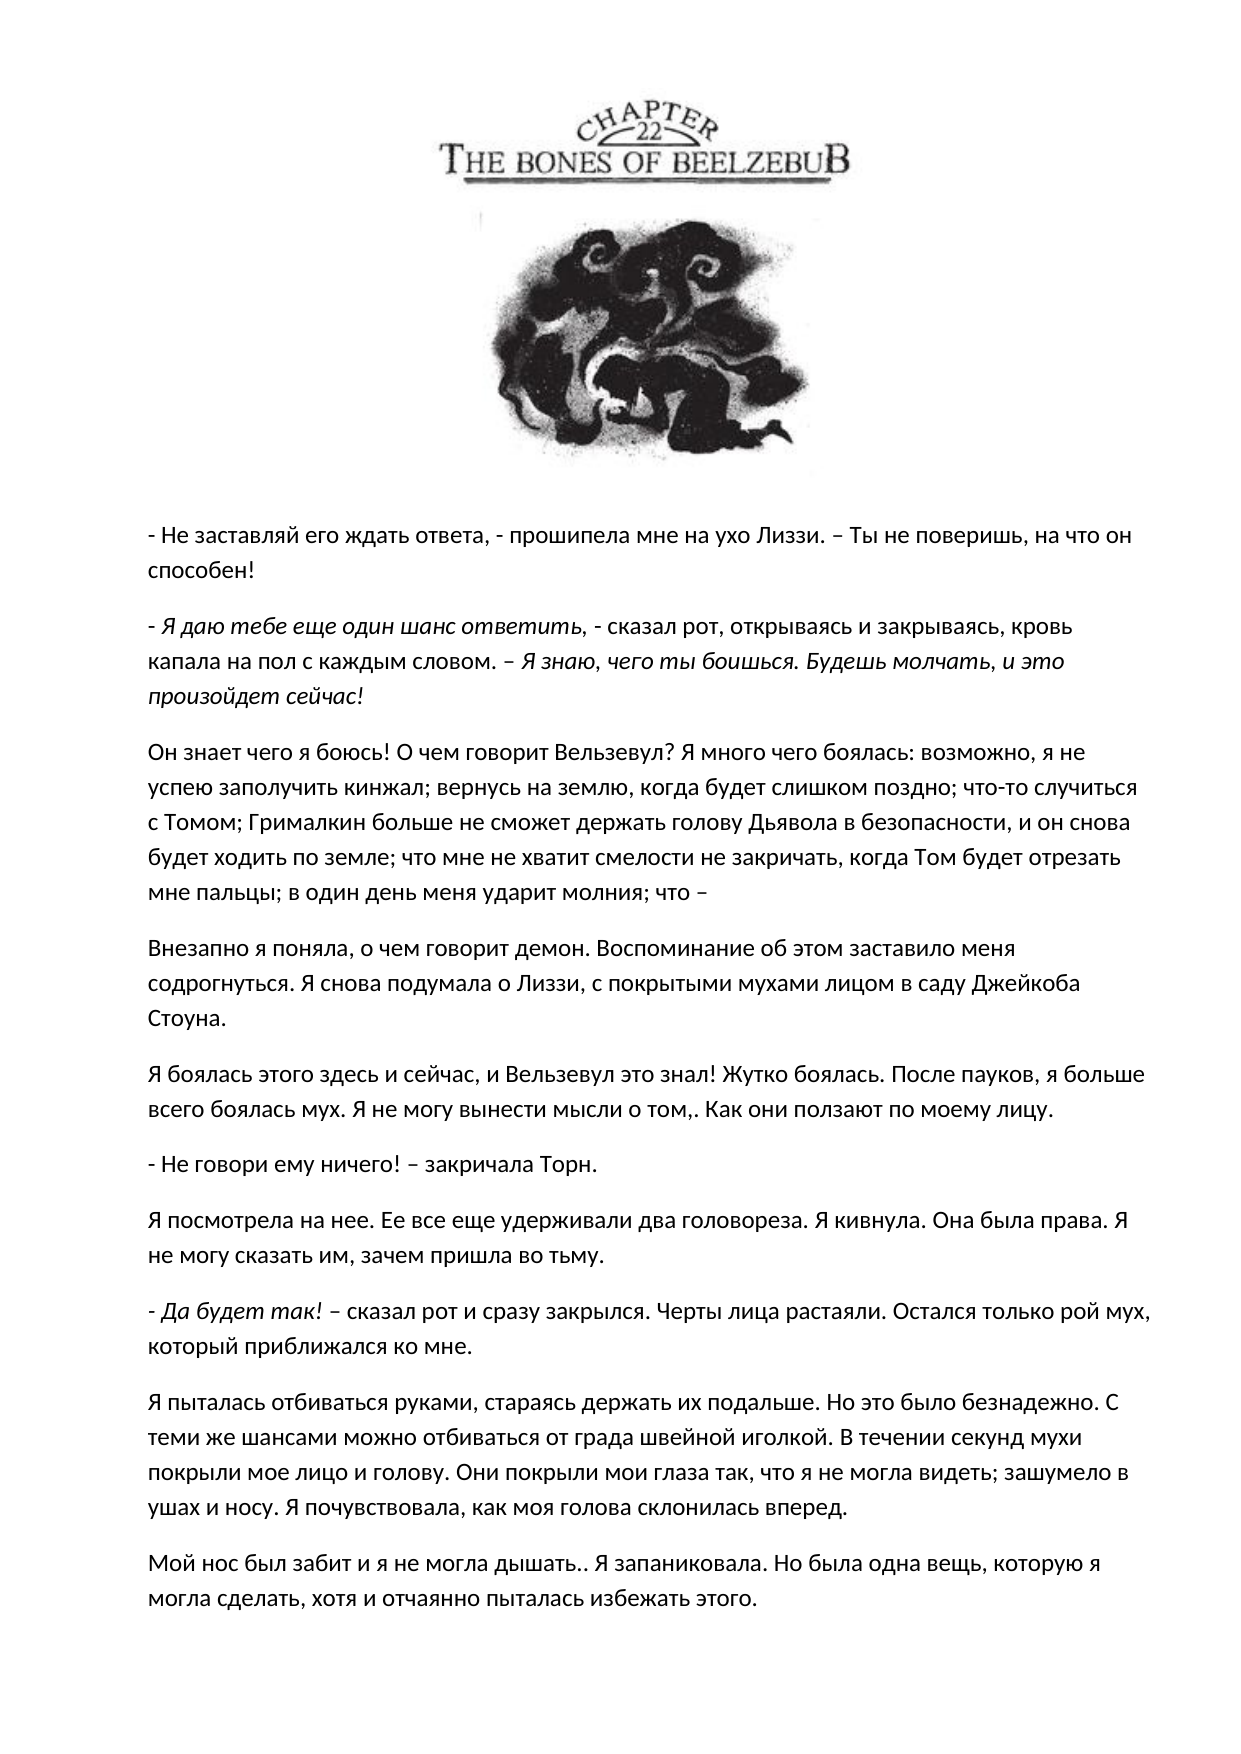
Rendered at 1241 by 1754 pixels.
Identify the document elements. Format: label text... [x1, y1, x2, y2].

text Мой нос был забит и я не могла дышать.. Я запаниковала. Но была одна вещь, которую я могла сделать, хотя и отчаянно пыталась избежать этого. [148, 1547, 1152, 1612]
text - Не заставляй его ждать ответа, - прошипела мне на ухо Лиззи. – Ты не поверишь, на что он способен! [148, 519, 1152, 585]
text - Я даю тебе еще один шанс ответить, - сказал рот, открываясь и закрываясь, кровь капала на пол с каждым словом. – Я знаю, чего ты боишься. Будешь молчать, и это произойдет сейчас! [148, 610, 1152, 711]
picture [405, 88, 895, 495]
text Я боялась этого здесь и сейчас, и Вельзевул это знал! Жутко боялась. После пауков, я больше всего боялась мух. Я не могу вынести мысли о том,. Как они ползают по моему лицу. [148, 1058, 1152, 1123]
text Он знает чего я боюсь! О чем говорит Вельзевул? Я много чего боялась: возможно, я не успею заполучить кинжал; вернусь на землю, когда будет слишком поздно; что-то случиться с Томом; Грималкин больше не сможет держать голову Дьявола в безопасности, и он снова будет ходить по земле; что мне не хватит смелости не закричать, когда Том будет отрезать мне пальцы; в один день меня ударит молния; что – [148, 736, 1152, 907]
text - Не говори ему ничего! – закричала Торн. [148, 1149, 1152, 1179]
text - Да будет так! – сказал рот и сразу закрылся. Черты лица растаяли. Остался только рой мух, который приближался ко мне. [148, 1295, 1152, 1361]
text Я посмотрела на нее. Ее все еще удерживали два головореза. Я кивнула. Она была права. Я не могу сказать им, зачем пришла во тьму. [148, 1204, 1152, 1270]
text Внезапно я поняла, о чем говорит демон. Воспоминание об этом заставило меня содрогнуться. Я снова подумала о Лиззи, с покрытыми мухами лицом в саду Джейкоба Стоуна. [148, 932, 1152, 1032]
text Я пыталась отбиваться руками, стараясь держать их подальше. Но это было безнадежно. С теми же шансами можно отбиваться от града швейной иголкой. В течении секунд мухи покрыли мое лицо и голову. Они покрыли мои глаза так, что я не могла видеть; зашумело в ушах и носу. Я почувствовала, как моя голова склонилась вперед. [148, 1386, 1152, 1522]
